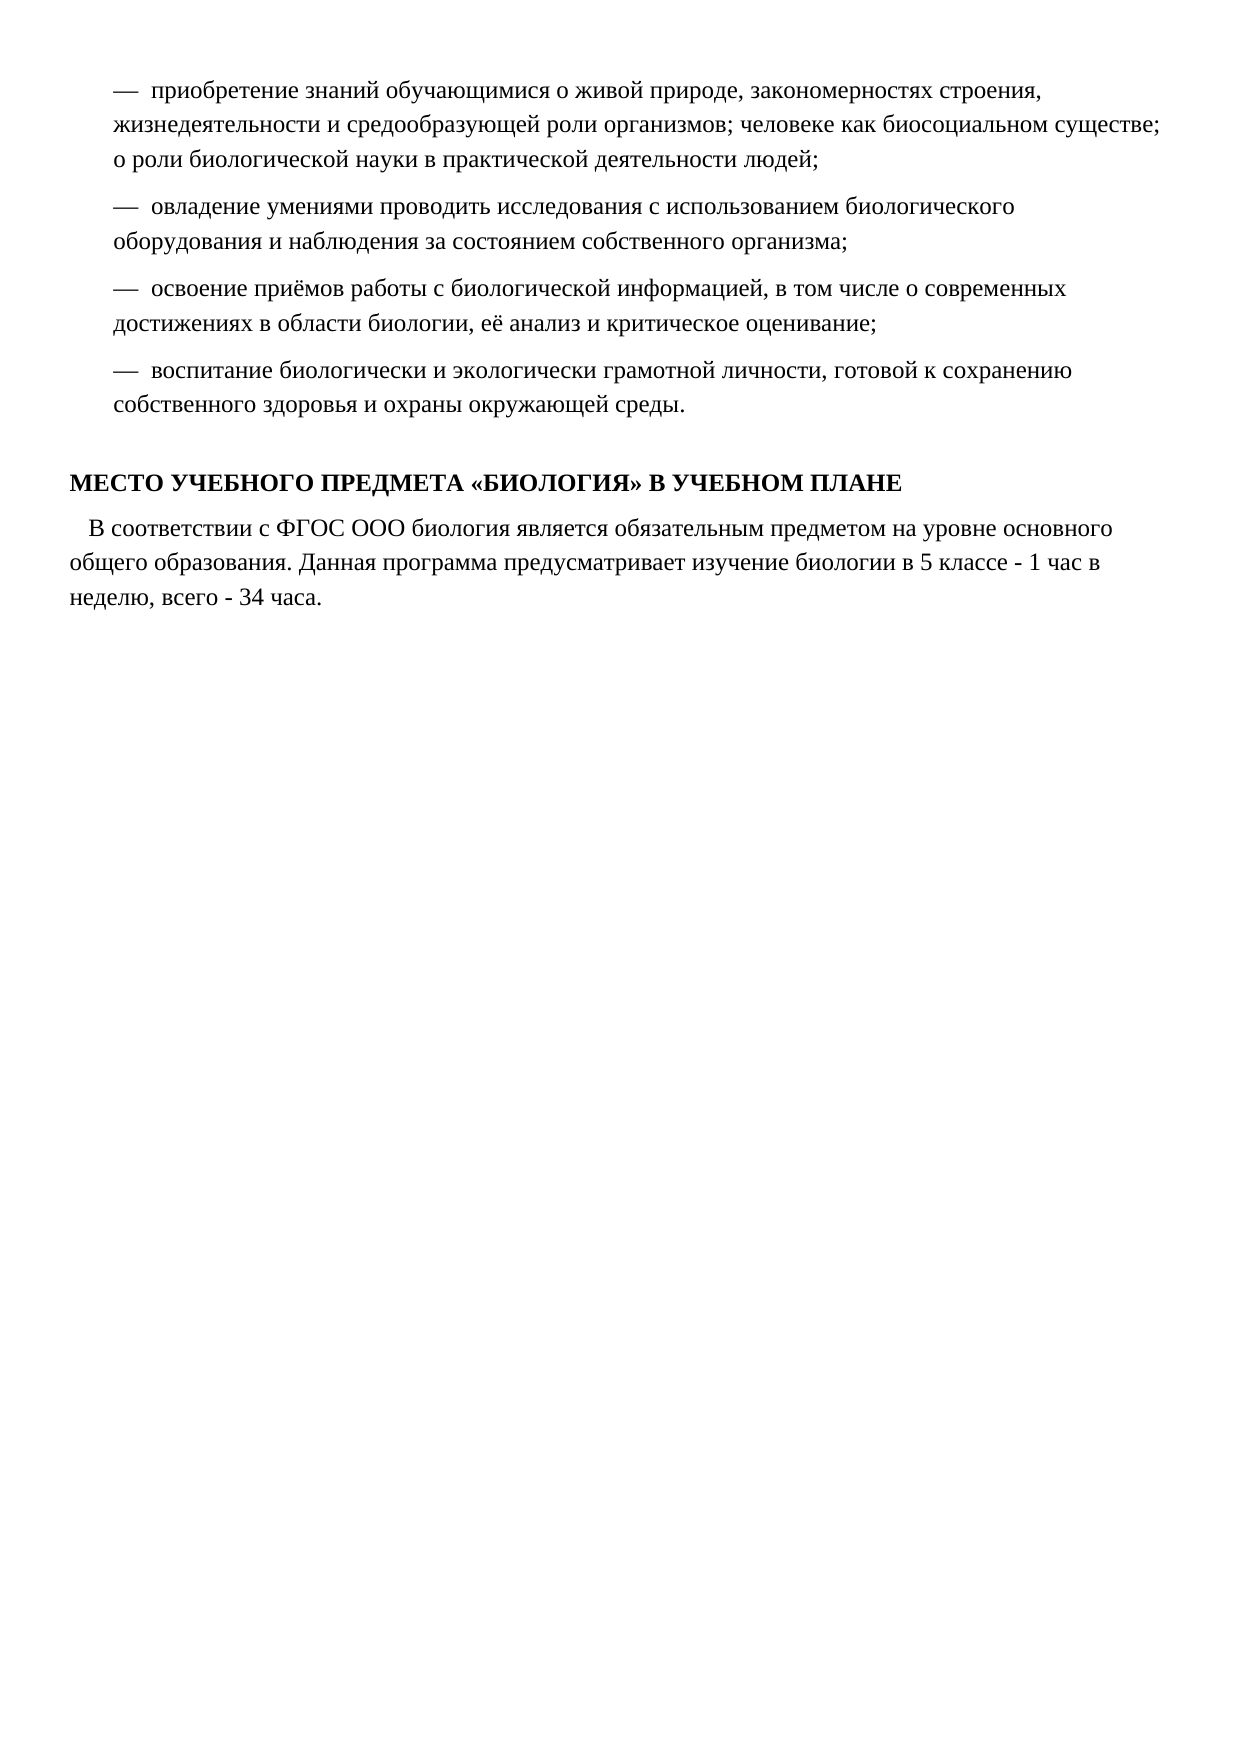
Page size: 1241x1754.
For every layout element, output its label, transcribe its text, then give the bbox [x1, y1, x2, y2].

list освоение приёмов работы с биологической информацией, в том числе о современных достижениях в области биологии, её анализ и критическое оценивание; [113, 273, 1068, 336]
list воспитание биологически и экологически грамотной личности, готовой к сохранению собственного здоровья и охраны окружающей среды. [113, 355, 1072, 418]
list овладение умениями проводить исследования с использованием биологического оборудования и наблюдения за состоянием собственного организма; [113, 191, 1016, 254]
list приобретение знаний обучающимися о живой природе, закономерностях строения, жизнедеятельности и средообразующей роли организмов; человеке как биосоциальном существе; о роли биологической науки в практической деятельности людей; [113, 75, 1161, 173]
text В соответствии с ФГОС ООО биология является обязательным предметом на уровне основного общего образования. Данная программа предусматривает изучение биологии в 5 классе - 1 час в неделю, всего - 34 часа. [69, 513, 1116, 611]
subtitle МЕСТО УЧЕБНОГО ПРЕДМЕТА «БИОЛОГИЯ» В УЧЕБНОМ ПЛАНЕ [69, 468, 1182, 496]
